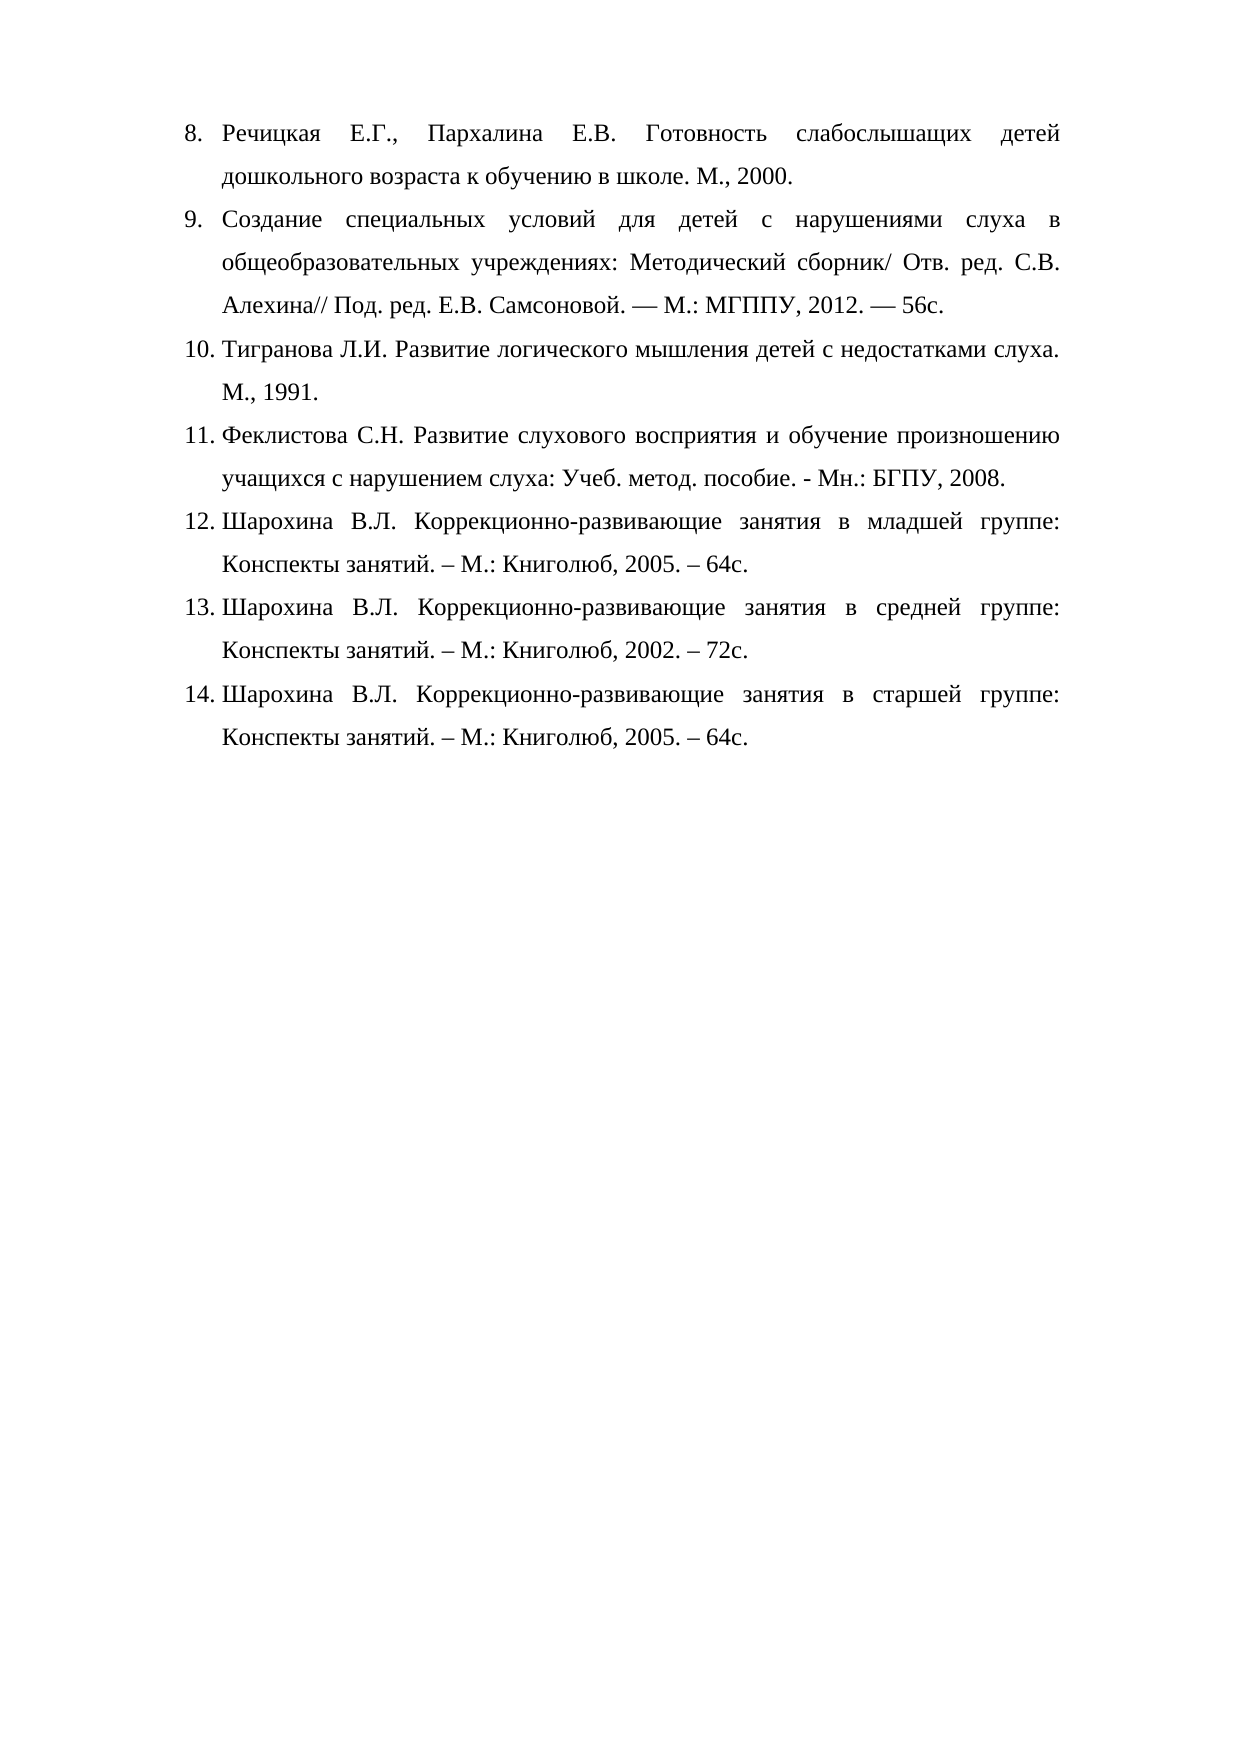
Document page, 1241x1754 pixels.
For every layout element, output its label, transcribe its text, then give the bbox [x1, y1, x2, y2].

list Феклистова С.Н. Развитие слухового восприятия и обучение произношению учащихся с нарушением слуха: Учеб. метод. пособие. - Мн.: БГПУ, 2008. [184, 420, 1061, 492]
list Шарохина В.Л. Коррекционно-развивающие занятия в средней группе: Конспекты занятий. – М.: Книголюб, 2002. – 72с. [184, 592, 1061, 664]
list Речицкая Е.Г., Пархалина Е.В. Готовность слабослышащих детей дошкольного возраста к обучению в школе. М., 2000. [184, 118, 1061, 190]
list Шарохина В.Л. Коррекционно-развивающие занятия в старшей группе: Конспекты занятий. – М.: Книголюб, 2005. – 64с. [184, 679, 1061, 751]
list Шарохина В.Л. Коррекционно-развивающие занятия в младшей группе: Конспекты занятий. – М.: Книголюб, 2005. – 64с. [184, 506, 1061, 578]
list Создание специальных условий для детей с нарушениями слуха в общеобразовательных учреждениях: Методический сборник/ Отв. ред. С.В. Алехина// Под. ред. Е.В. Самсоновой. — М.: МГППУ, 2012. — 56с. [184, 204, 1061, 319]
list Тигранова Л.И. Развитие логического мышления детей с недостатками слуха. М., 1991. [184, 334, 1061, 406]
